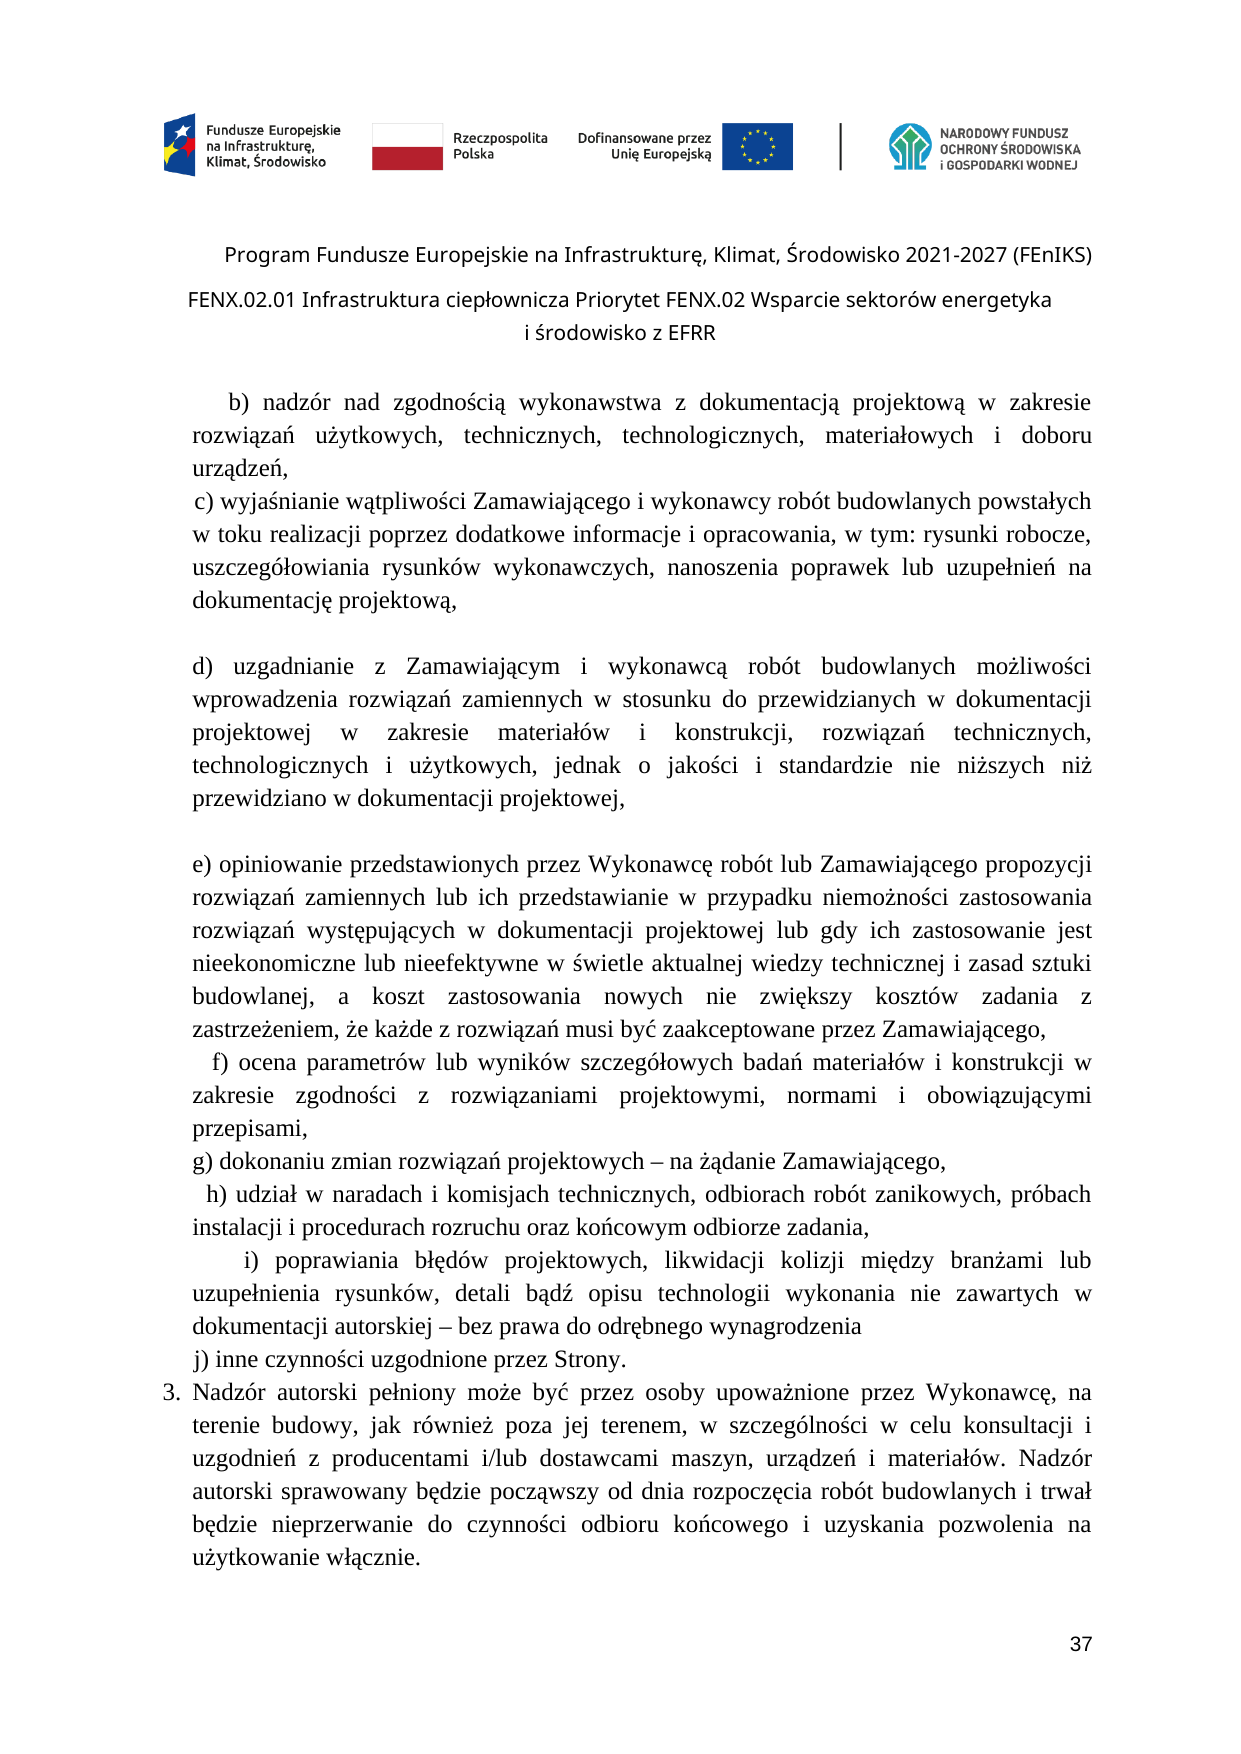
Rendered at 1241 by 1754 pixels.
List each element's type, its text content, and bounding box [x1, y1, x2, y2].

picture [147, 97, 1093, 192]
text f) ocena parametrów lub wyników szczegółowych badań materiałów i konstrukcji w zakresie zgodności z rozwiązaniami projektowymi, normami i obowiązującymi przepisami, g) dokonaniu zmian rozwiązań projektowych – na żądanie Zamawiającego, [162, 1047, 1093, 1175]
text 3. Nadzór autorski pełniony może być przez osoby upoważnione przez Wykonawcę, na terenie budowy, jak również poza jej terenem, w szczególności w celu konsultacji i uzgodnień z producentami i/lub dostawcami maszyn, urządzeń i materiałów. Nadzór autorski sprawowany będzie począwszy od dnia rozpoczęcia robót budowlanych i trwał będzie nieprzerwanie do czynności odbioru końcowego i uzyskania pozwolenia na użytkowanie włącznie. [162, 1377, 1093, 1571]
text e) opiniowanie przedstawionych przez Wykonawcę robót lub Zamawiającego propozycji rozwiązań zamiennych lub ich przedstawianie w przypadku niemożności zastosowania rozwiązań występujących w dokumentacji projektowej lub gdy ich zastosowanie jest nieekonomiczne lub nieefektywne w świetle aktualnej wiedzy technicznej i zasad sztuki budowlanej, a koszt zastosowania nowych nie zwiększy kosztów zadania z zastrzeżeniem, że każde z rozwiązań musi być zaakceptowane przez Zamawiającego, [162, 816, 1093, 1043]
text j) inne czynności uzgodnione przez Strony. [162, 1344, 1093, 1373]
text c) wyjaśnianie wątpliwości Zamawiającego i wykonawcy robót budowlanych powstałych w toku realizacji poprzez dodatkowe informacje i opracowania, w tym: rysunki robocze, uszczegółowiania rysunków wykonawczych, nanoszenia poprawek lub uzupełnień na dokumentację projektową, [162, 486, 1093, 613]
text i) poprawiania błędów projektowych, likwidacji kolizji między branżami lub uzupełnienia rysunków, detali bądź opisu technologii wykonania nie zawartych w dokumentacji autorskiej – bez prawa do odrębnego wynagrodzenia [162, 1245, 1093, 1340]
text b) nadzór nad zgodnością wykonawstwa z dokumentacją projektową w zakresie rozwiązań użytkowych, technicznych, technologicznych, materiałowych i doboru urządzeń, [162, 387, 1093, 481]
text d) uzgadnianie z Zamawiającym i wykonawcą robót budowlanych możliwości wprowadzenia rozwiązań zamiennych w stosunku do przewidzianych w dokumentacji projektowej w zakresie materiałów i konstrukcji, rozwiązań technicznych, technologicznych i użytkowych, jednak o jakości i standardzie nie niższych niż przewidziano w dokumentacji projektowej, [162, 618, 1093, 812]
text h) udział w naradach i komisjach technicznych, odbiorach robót zanikowych, próbach instalacji i procedurach rozruchu oraz końcowym odbiorze zadania, [162, 1179, 1093, 1241]
